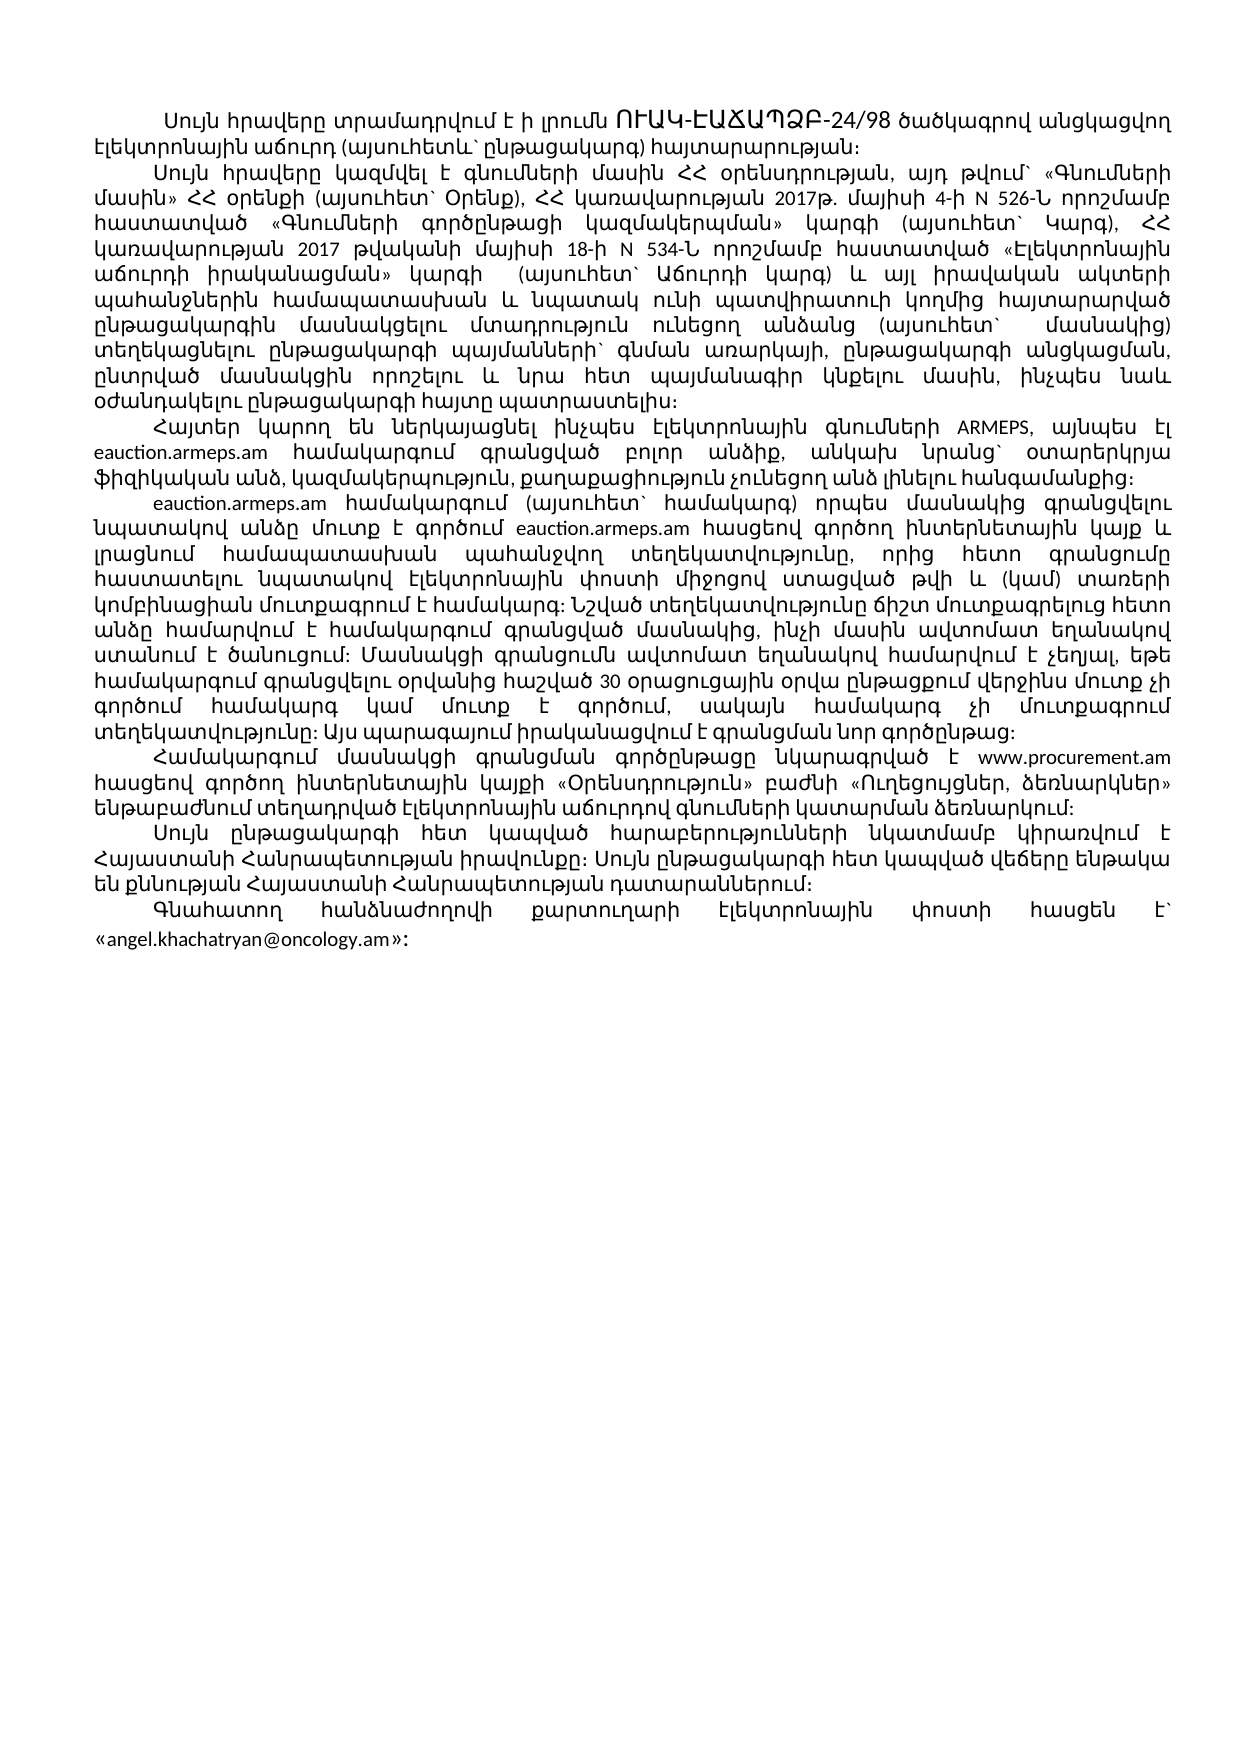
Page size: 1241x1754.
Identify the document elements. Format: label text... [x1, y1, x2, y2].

text Համակարգում մասնակցի գրանցման գործընթացը նկարագրված է www.procurement.am հասցեով գործող ինտերնետային կայքի «Օրենսդրություն» բաժնի «Ուղեցույցներ, ձեռնարկներ» ենթաբաժնում տեղադրված էլեկտրոնային աճուրդով գնումների կատարման ձեռնարկում: [94, 744, 1171, 821]
text Հայտեր կարող են ներկայացնել ինչպես էլեկտրոնային գնումների ARMEPS, այնպես էլ eauction.armeps.am համակարգում գրանցված բոլոր անձիք, անկախ նրանց` օտարերկրյա ֆիզիկական անձ, կազմակերպություն, քաղաքացիություն չունեցող անձ լինելու հանգամանքից։ [94, 414, 1171, 490]
text Գնահատող հանձնաժողովի քարտուղարի էլեկտրոնային փոստի հասցեն է` «angel.khachatryan@oncology.am»: [94, 897, 1171, 953]
text Սույն ընթացակարգի հետ կապված հարաբերությունների նկատմամբ կիրառվում է Հայաստանի Հանրապետության իրավունքը։ Սույն ընթացակարգի հետ կապված վեճերը ենթակա են քննության Հայաստանի Հանրապետության դատարաններում։ [94, 821, 1171, 897]
text eauction.armeps.am համակարգում (այսուհետ` համակարգ) որպես մասնակից գրանցվելու նպատակով անձը մուտք է գործում eauction.armeps.am հասցեով գործող ինտերնետային կայք և լրացնում համապատասխան պահանջվող տեղեկատվությունը, որից հետո գրանցումը հաստատելու նպատակով էլեկտրոնային փոստի միջոցով ստացված թվի և (կամ) տառերի կոմբինացիան մուտքագրում է համակարգ: Նշված տեղեկատվությունը ճիշտ մուտքագրելուց հետո անձը համարվում է համակարգում գրանցված մասնակից, ինչի մասին ավտոմատ եղանակով ստանում է ծանուցում: Մասնակցի գրանցումն ավտոմատ եղանակով համարվում է չեղյալ, եթե համակարգում գրանցվելու օրվանից հաշված 30 օրացուցային օրվա ընթացքում վերջինս մուտք չի գործում համակարգ կամ մուտք է գործում, սակայն համակարգ չի մուտքագրում տեղեկատվությունը: Այս պարագայում իրականացվում է գրանցման նոր գործընթաց: [94, 490, 1171, 744]
text Սույն հրավերը տրամադրվում է ի լրումն ՈՒԱԿ-ԷԱՃԱՊՁԲ-24/98 ծածկագրով անցկացվող էլեկտրոնային աճուրդ (այսուհետև` ընթացակարգ) հայտարարության։ [94, 104, 1171, 160]
text Սույն հրավերը կազմվել է գնումների մասին ՀՀ օրենսդրության, այդ թվում` «Գնումների մասին» ՀՀ օրենքի (այսուհետ` Օրենք), ՀՀ կառավարության 2017թ. մայիսի 4-ի N 526-Ն որոշմամբ հաստատված «Գնումների գործընթացի կազմակերպման» կարգի (այսուհետ` Կարգ), ՀՀ կառավարության 2017 թվականի մայիսի 18-ի N 534-Ն որոշմամբ հաստատված «Էլեկտրոնային աճուրդի իրականացման» կարգի (այսուհետ` Աճուրդի կարգ) և այլ իրավական ակտերի պահանջներին համապատասխան և նպատակ ունի պատվիրատուի կողմից հայտարարված ընթացակարգին մասնակցելու մտադրություն ունեցող անձանց (այսուհետ` մասնակից) տեղեկացնելու ընթացակարգի պայմանների` գնման առարկայի, ընթացակարգի անցկացման, ընտրված մասնակցին որոշելու և նրա հետ պայմանագիր կնքելու մասին, ինչպես նաև օժանդակելու ընթացակարգի հայտը պատրաստելիս։ [94, 160, 1171, 414]
